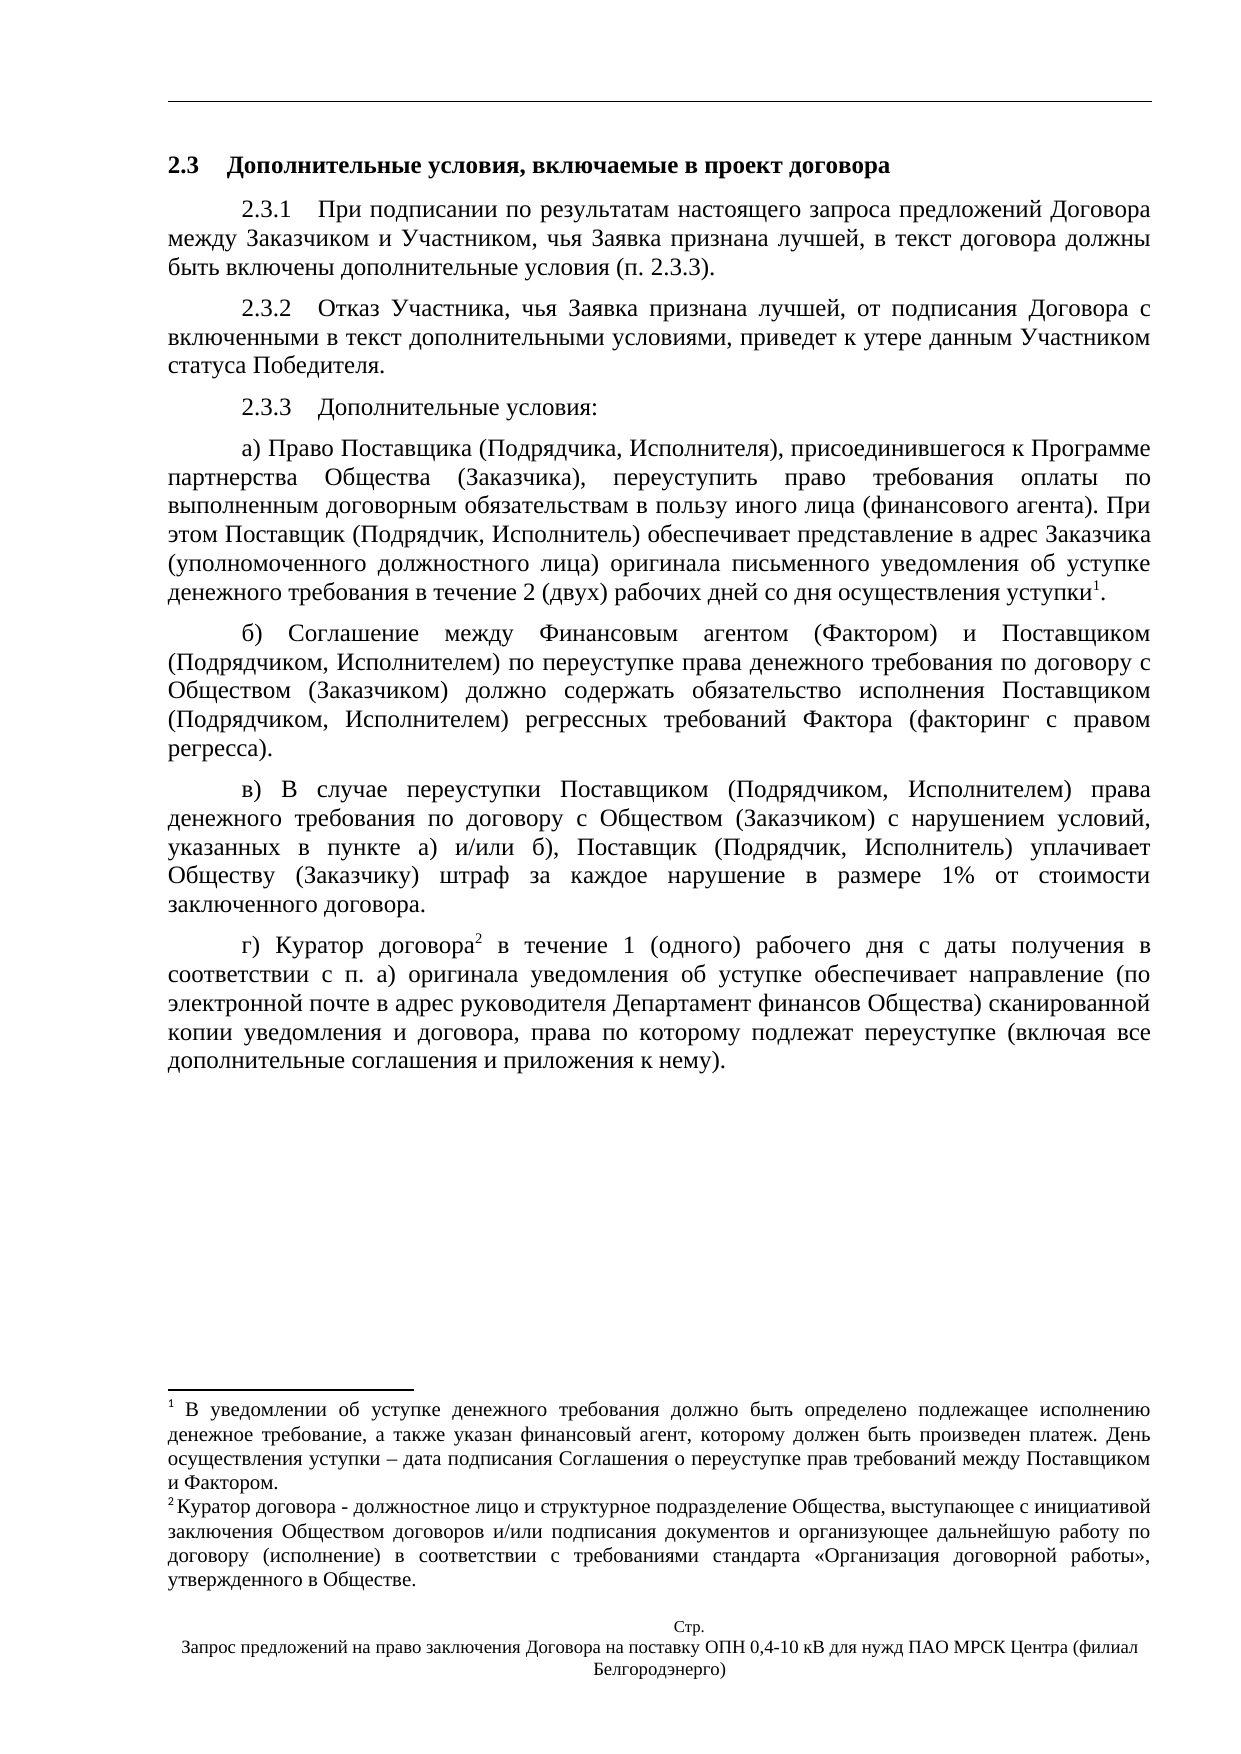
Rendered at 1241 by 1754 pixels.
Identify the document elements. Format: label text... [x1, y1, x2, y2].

subtitle а) Право Поставщика (Подрядчика, Исполнителя), присоединившегося к Программе партнерства Общества (Заказчика), переуступить право требования оплаты по выполненным договорным обязательствам в пользу иного лица (финансового агента). При этом Поставщик (Подрядчик, Исполнитель) обеспечивает представление в адрес Заказчика (уполномоченного должностного лица) оригинала письменного уведомления об уступке денежного требования в течение 2 (двух) рабочих дней со дня осуществления уступки. [168, 433, 1152, 605]
subtitle в) В случае переуступки Поставщиком (Подрядчиком, Исполнителем) права денежного требования по договору с Обществом (Заказчиком) с нарушением условий, указанных в пункте а) и/или б), Поставщик (Подрядчик, Исполнитель) уплачивает Обществу (Заказчику) штраф за каждое нарушение в размере 1% от стоимости заключенного договора. [168, 774, 1152, 918]
subtitle Дополнительные условия, включаемые в проект договора [168, 150, 1152, 179]
subtitle б) Соглашение между Финансовым агентом (Фактором) и Поставщиком (Подрядчиком, Исполнителем) по переуступке права денежного требования по договору с Обществом (Заказчиком) должно содержать обязательство исполнения Поставщиком (Подрядчиком, Исполнителем) регрессных требований Фактора (факторинг с правом регресса). [168, 618, 1152, 762]
subtitle Отказ Участника, чья Заявка признана лучшей, от подписания Договора с включенными в текст дополнительными условиями, приведет к утере данным Участником статуса Победителя. [168, 293, 1152, 379]
subtitle г) Куратор договора в течение 1 (одного) рабочего дня с даты получения в соответствии с п. а) оригинала уведомления об уступке обеспечивает направление (по электронной почте в адрес руководителя Департамент финансов Общества) сканированной копии уведомления и договора, права по которому подлежат переуступке (включая все дополнительные соглашения и приложения к нему). [168, 930, 1152, 1074]
subtitle Дополнительные условия: [168, 392, 1152, 420]
subtitle При подписании по результатам настоящего запроса предложений Договора между Заказчиком и Участником, чья Заявка признана лучшей, в текст договора должны быть включены дополнительные условия (п. 2.3.3). [168, 194, 1152, 280]
